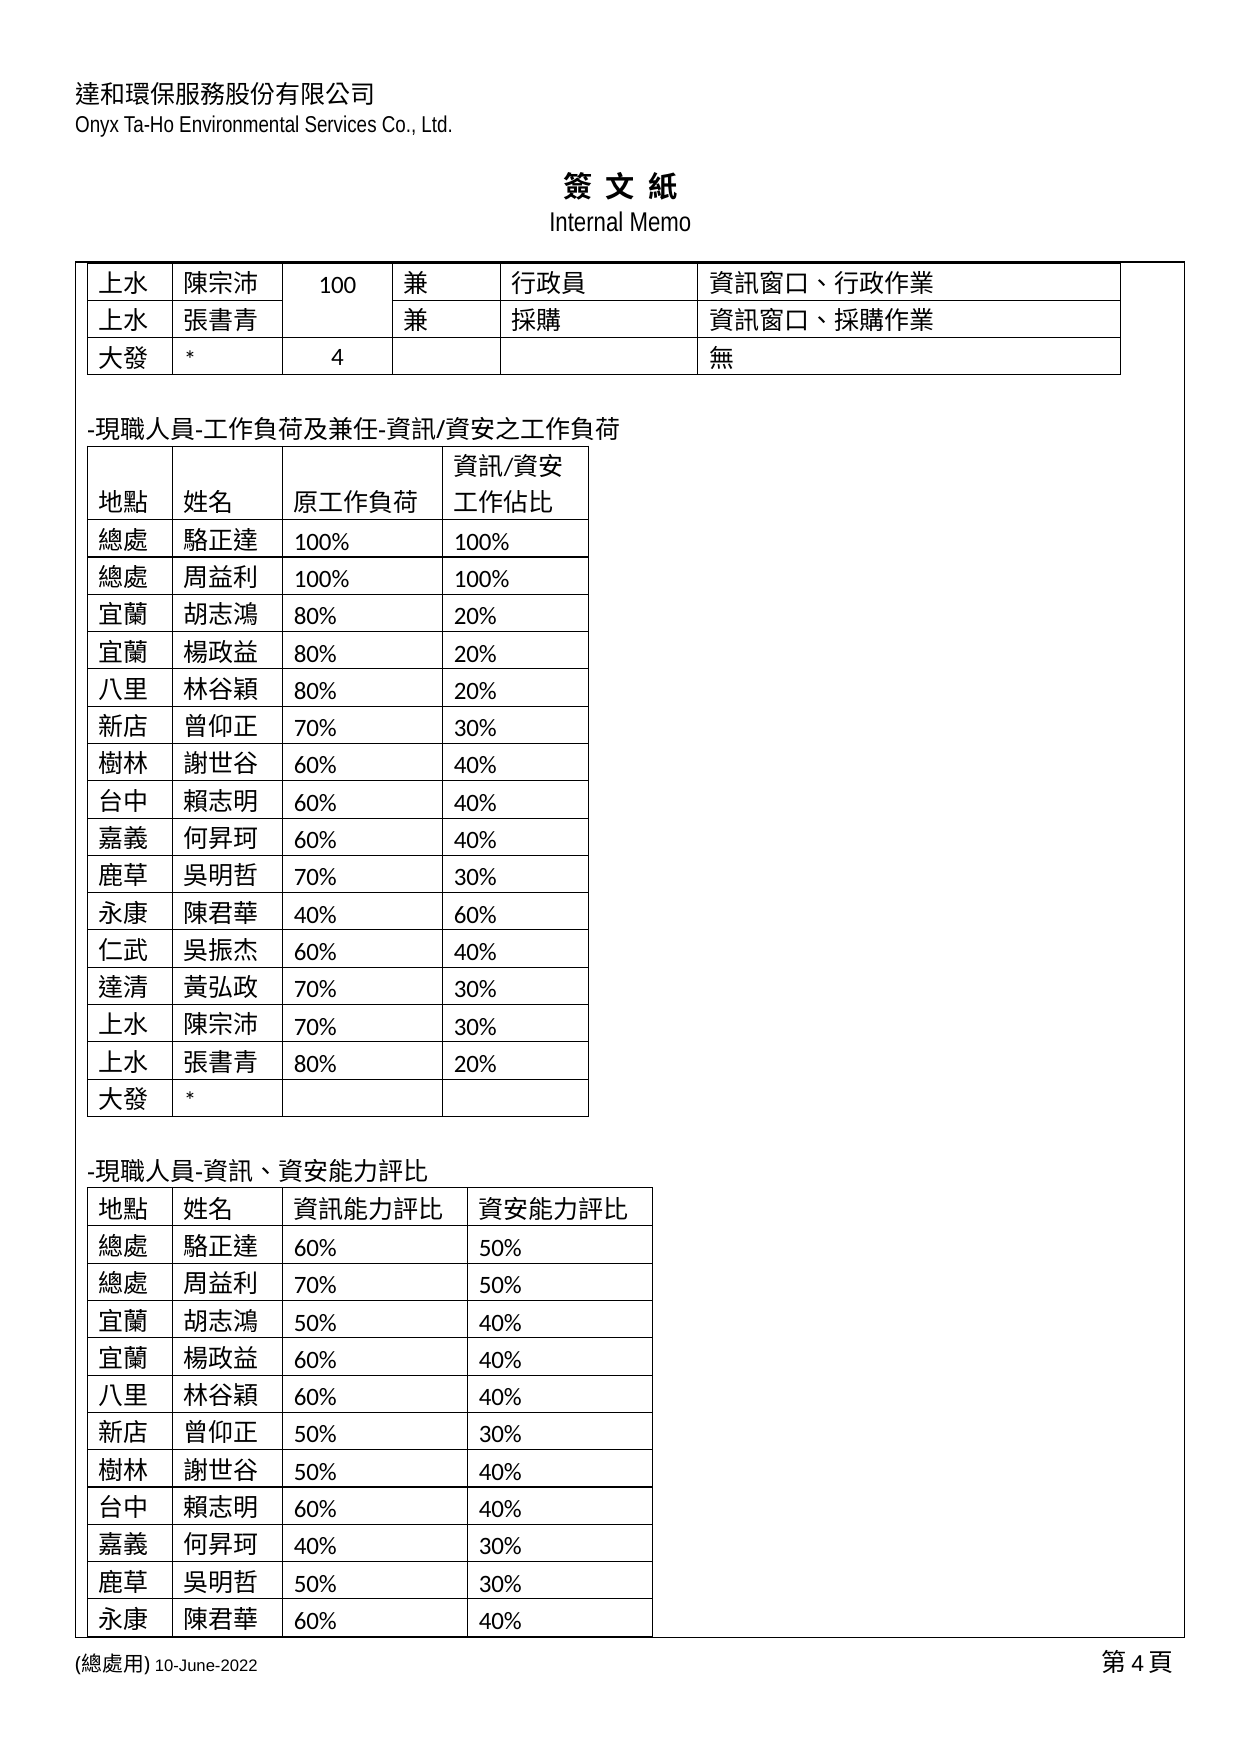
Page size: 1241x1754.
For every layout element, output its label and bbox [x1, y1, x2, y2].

table_cell [76, 263, 1184, 1637]
